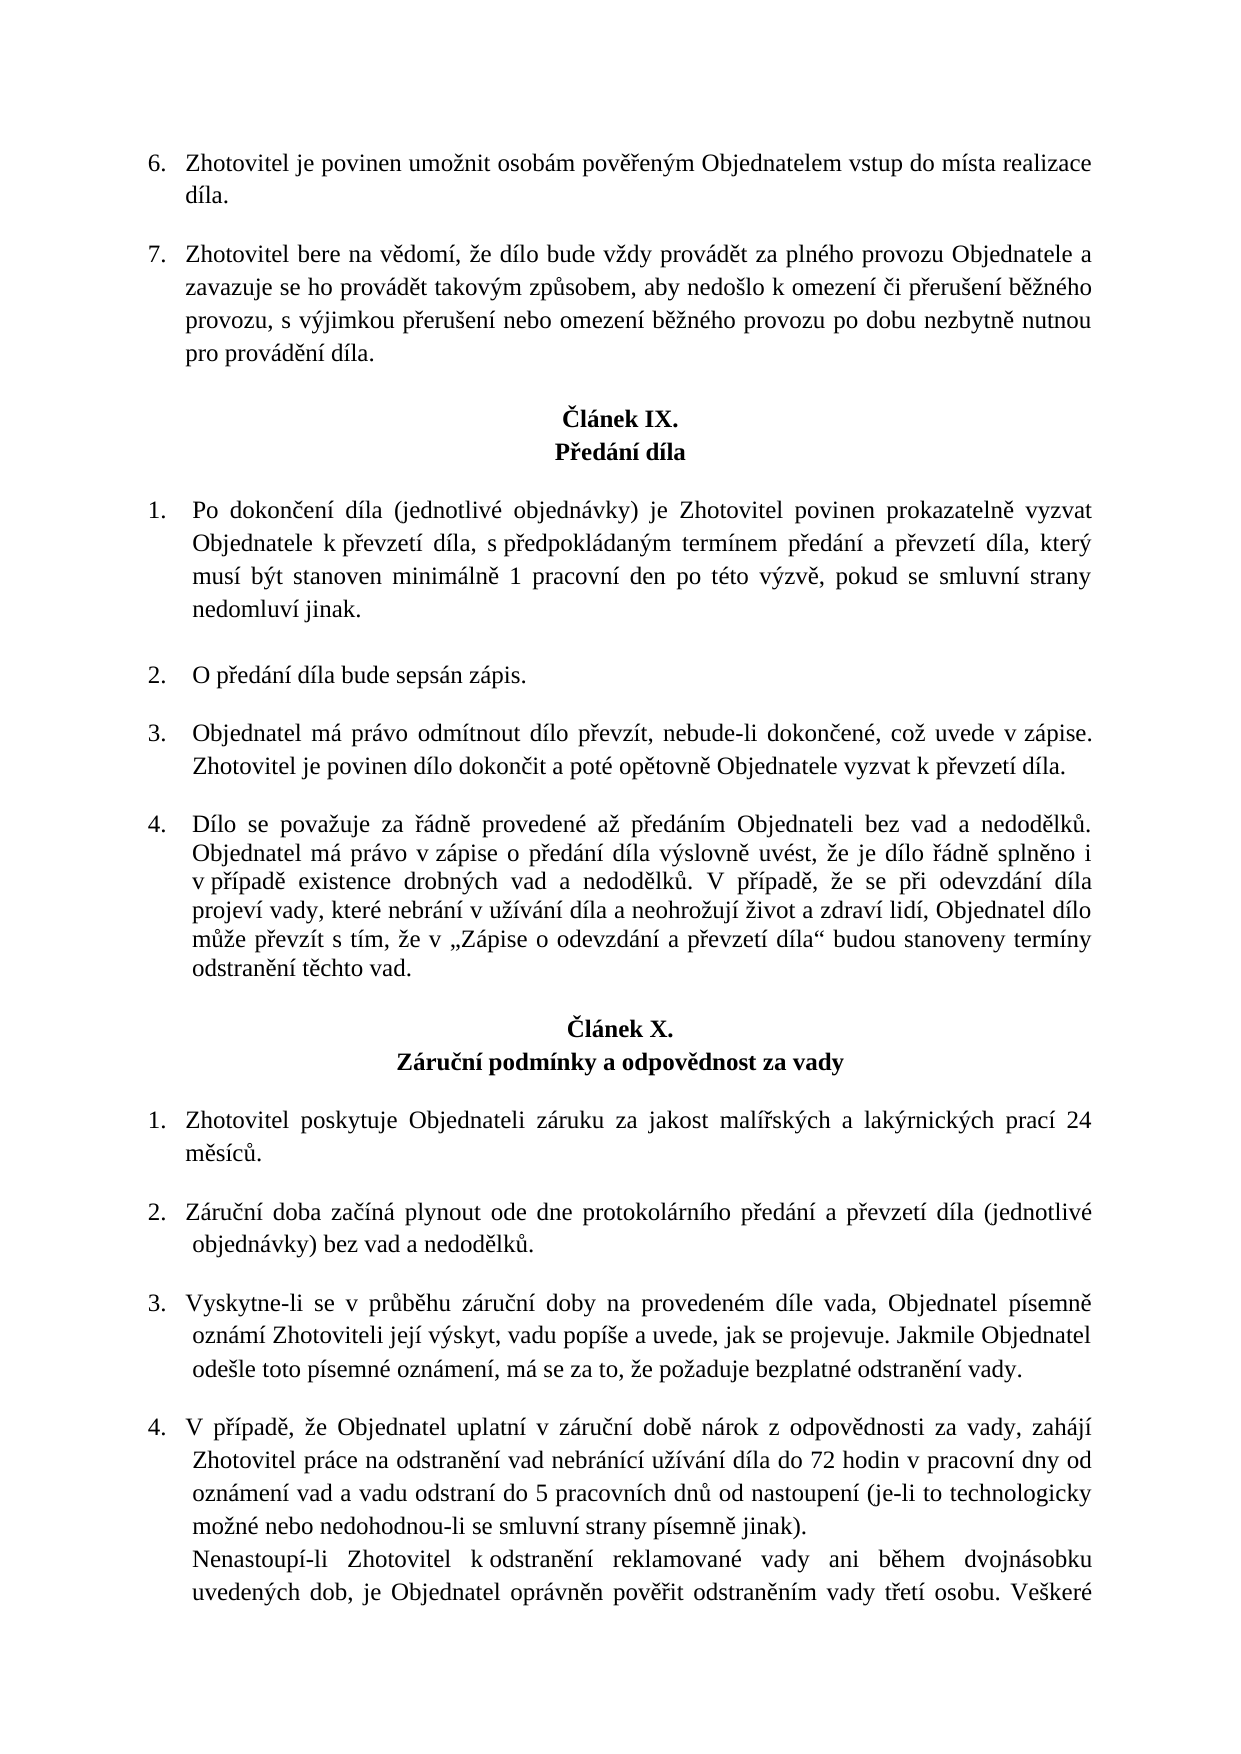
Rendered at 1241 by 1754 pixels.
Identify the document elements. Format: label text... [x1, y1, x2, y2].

text Článek IX. [148, 404, 1093, 432]
list Zhotovitel bere na vědomí, že dílo bude vždy provádět za plného provozu Objednatele a zavazuje se ho provádět takovým způsobem, aby nedošlo k omezení či přerušení běžného provozu, s výjimkou přerušení nebo omezení běžného provozu po dobu nezbytně nutnou pro provádění díla. [148, 239, 1093, 366]
text 2. O předání díla bude sepsán zápis. [148, 660, 1093, 689]
text 4. Dílo se považuje za řádně provedené až předáním Objednateli bez vad a nedodělků. Objednatel má právo v zápise o předání díla výslovně uvést, že je dílo řádně splněno i v případě existence drobných vad a nedodělků. V případě, že se při odevzdání díla projeví vady, které nebrání v užívání díla a neohrožují život a zdraví lidí, Objednatel dílo může převzít s tím, že v „Zápise o odevzdání a převzetí díla“ budou stanoveny termíny odstranění těchto vad. [148, 809, 1093, 981]
list Zhotovitel je povinen umožnit osobám pověřeným Objednatelem vstup do místa realizace díla. [148, 148, 1093, 209]
text 1. Po dokončení díla (jednotlivé objednávky) je Zhotovitel povinen prokazatelně vyzvat Objednatele k převzetí díla, s předpokládaným termínem předání a převzetí díla, který musí být stanoven minimálně 1 pracovní den po této výzvě, pokud se smluvní strany nedomluví jinak. [148, 495, 1093, 623]
text Předání díla [148, 437, 1093, 466]
text Záruční podmínky a odpovědnost za vady [148, 1047, 1093, 1076]
list Zhotovitel poskytuje Objednateli záruku za jakost malířských a lakýrnických prací 24 měsíců. [148, 1106, 1093, 1167]
list Záruční doba začíná plynout ode dne protokolárního předání a převzetí díla (jednotlivé objednávky) bez vad a nedodělků. [148, 1197, 1093, 1258]
text 3. Objednatel má právo odmítnout dílo převzít, nebude-li dokončené, což uvede v zápise. Zhotovitel je povinen dílo dokončit a poté opětovně Objednatele vyzvat k převzetí díla. [148, 718, 1093, 780]
list Vyskytne-li se v průběhu záruční doby na provedeném díle vada, Objednatel písemně oznámí Zhotoviteli její výskyt, vadu popíše a uvede, jak se projevuje. Jakmile Objednatel odešle toto písemné oznámení, má se za to, že požaduje bezplatné odstranění vady. [148, 1288, 1093, 1382]
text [192, 1544, 1093, 1606]
text Článek X. [148, 1014, 1093, 1043]
list V případě, že Objednatel uplatní v záruční době nárok z odpovědnosti za vady, zahájí Zhotovitel práce na odstranění vad nebránící užívání díla do 72 hodin v pracovní dny od oznámení vad a vadu odstraní do 5 pracovních dnů od nastoupení (je-li to technologicky možné nebo nedohodnou-li se smluvní strany písemně jinak). [148, 1412, 1093, 1539]
